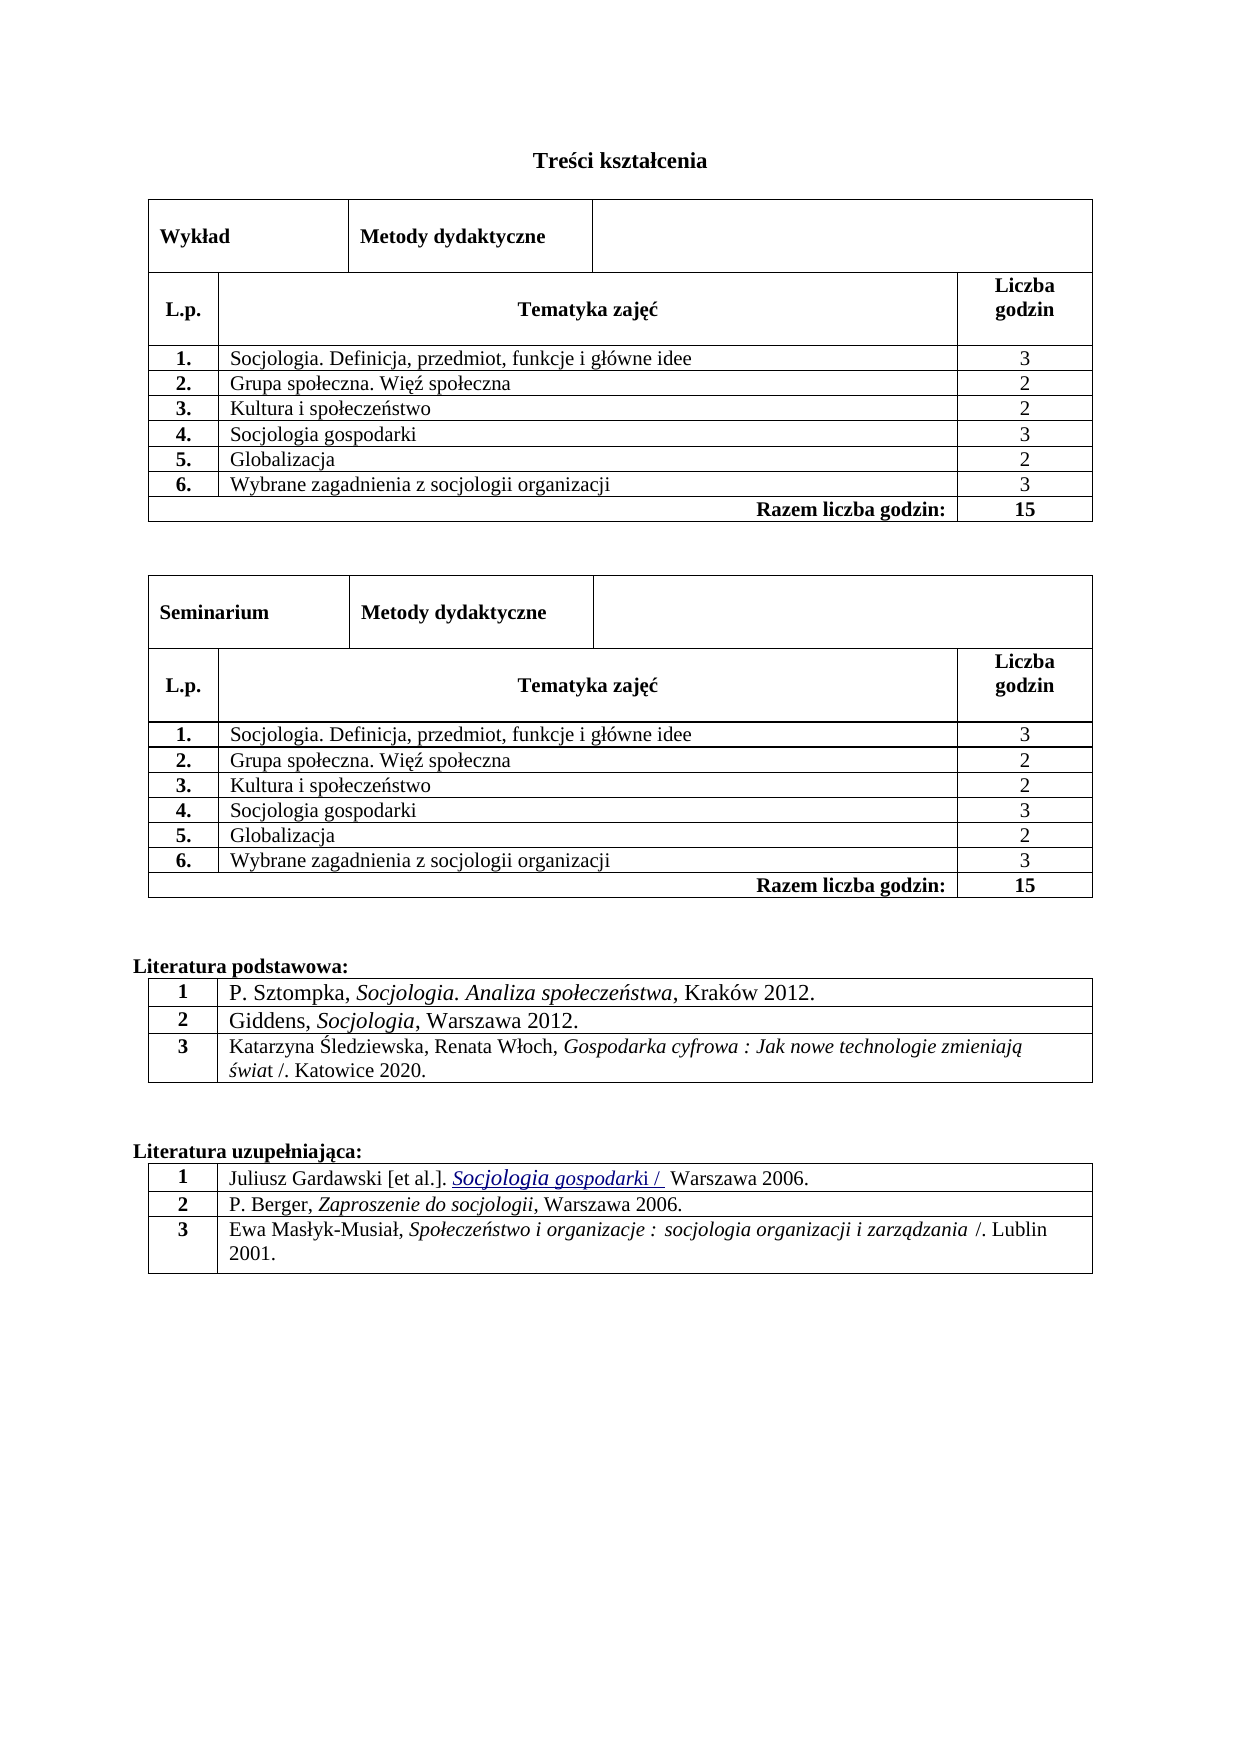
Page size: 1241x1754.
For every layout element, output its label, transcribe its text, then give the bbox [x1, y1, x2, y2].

table_cell 3. [149, 396, 218, 420]
table_cell L.p. [149, 649, 218, 721]
table_cell 2. [149, 748, 218, 772]
table_cell 3 [149, 1034, 217, 1082]
table_cell Ewa Masłyk-Musiał, Społeczeństwo i organizacje : socjologia organizacji i zarządzania /. Lublin 2001. [218, 1217, 1092, 1273]
table_cell Kultura i społeczeństwo [219, 396, 957, 420]
table_cell 2 [149, 1192, 217, 1216]
table_cell 2 [958, 447, 1092, 471]
text Literatura podstawowa: [133, 954, 1093, 978]
table_cell Globalizacja [219, 823, 957, 847]
table_cell Katarzyna Śledziewska, Renata Włoch, Gospodarka cyfrowa : Jak nowe technologie zmieniają świat /. Katowice 2020. [218, 1034, 1092, 1082]
table_header [593, 200, 1092, 272]
table_cell Socjologia gospodarki [219, 798, 957, 822]
table_header Juliusz Gardawski [et al.]. Socjologia gospodarki / Warszawa 2006. [218, 1164, 1092, 1191]
text Literatura uzupełniająca: [133, 1139, 1093, 1163]
table_header [594, 576, 1092, 648]
table_cell Wybrane zagadnienia z socjologii organizacji [219, 472, 957, 496]
table_cell 5. [149, 447, 218, 471]
table_header Metody dydaktyczne [350, 576, 593, 648]
table_cell Socjologia. Definicja, przedmiot, funkcje i główne idee [219, 723, 957, 746]
table_cell Kultura i społeczeństwo [219, 773, 957, 797]
text Treści kształcenia [148, 148, 1093, 174]
table_cell 15 [958, 873, 1092, 897]
table_cell 3 [958, 723, 1092, 746]
table_header Wykład [149, 200, 348, 272]
table_cell Razem liczba godzin: [149, 497, 957, 521]
table_cell 3. [149, 773, 218, 797]
table_cell 1. [149, 346, 218, 370]
table_cell 4. [149, 421, 218, 446]
table_cell L.p. [149, 273, 218, 345]
table_cell 2. [149, 371, 218, 395]
table_cell 3 [958, 346, 1092, 370]
table_cell 15 [958, 497, 1092, 521]
table_cell 2 [958, 371, 1092, 395]
table_cell Socjologia. Definicja, przedmiot, funkcje i główne idee [219, 346, 957, 370]
table_cell 3 [958, 798, 1092, 822]
table_cell 2 [958, 823, 1092, 847]
table_header 1 [149, 979, 217, 1006]
table_cell 6. [149, 472, 218, 496]
table_cell 4. [149, 798, 218, 822]
table_cell Tematyka zajęć [219, 273, 957, 345]
table_cell 6. [149, 848, 218, 872]
table_cell Liczba godzin [958, 273, 1092, 345]
table_cell P. Berger, Zaproszenie do socjologii, Warszawa 2006. [218, 1192, 1092, 1216]
table_cell Liczba godzin [958, 649, 1092, 721]
table_header P. Sztompka, Socjologia. Analiza społeczeństwa, Kraków 2012. [218, 979, 1092, 1006]
table_cell Grupa społeczna. Więź społeczna [219, 371, 957, 395]
table_header Metody dydaktyczne [349, 200, 592, 272]
table_header Seminarium [149, 576, 349, 648]
table_cell 2 [958, 748, 1092, 772]
table_cell 3 [958, 421, 1092, 446]
table_cell 5. [149, 823, 218, 847]
table_cell Socjologia gospodarki [219, 421, 957, 446]
table_cell 3 [958, 848, 1092, 872]
table_cell Grupa społeczna. Więź społeczna [219, 748, 957, 772]
table_cell 2 [958, 396, 1092, 420]
table_cell Globalizacja [219, 447, 957, 471]
table_cell 3 [149, 1217, 217, 1273]
table_cell Razem liczba godzin: [149, 873, 957, 897]
table_cell Tematyka zajęć [219, 649, 957, 721]
table_cell 2 [149, 1007, 217, 1033]
table_cell Giddens, Socjologia, Warszawa 2012. [218, 1007, 1092, 1033]
table_cell 3 [958, 472, 1092, 496]
table_cell 1. [149, 723, 218, 746]
table_cell 2 [958, 773, 1092, 797]
table_cell Wybrane zagadnienia z socjologii organizacji [219, 848, 957, 872]
table_header 1 [149, 1164, 217, 1191]
